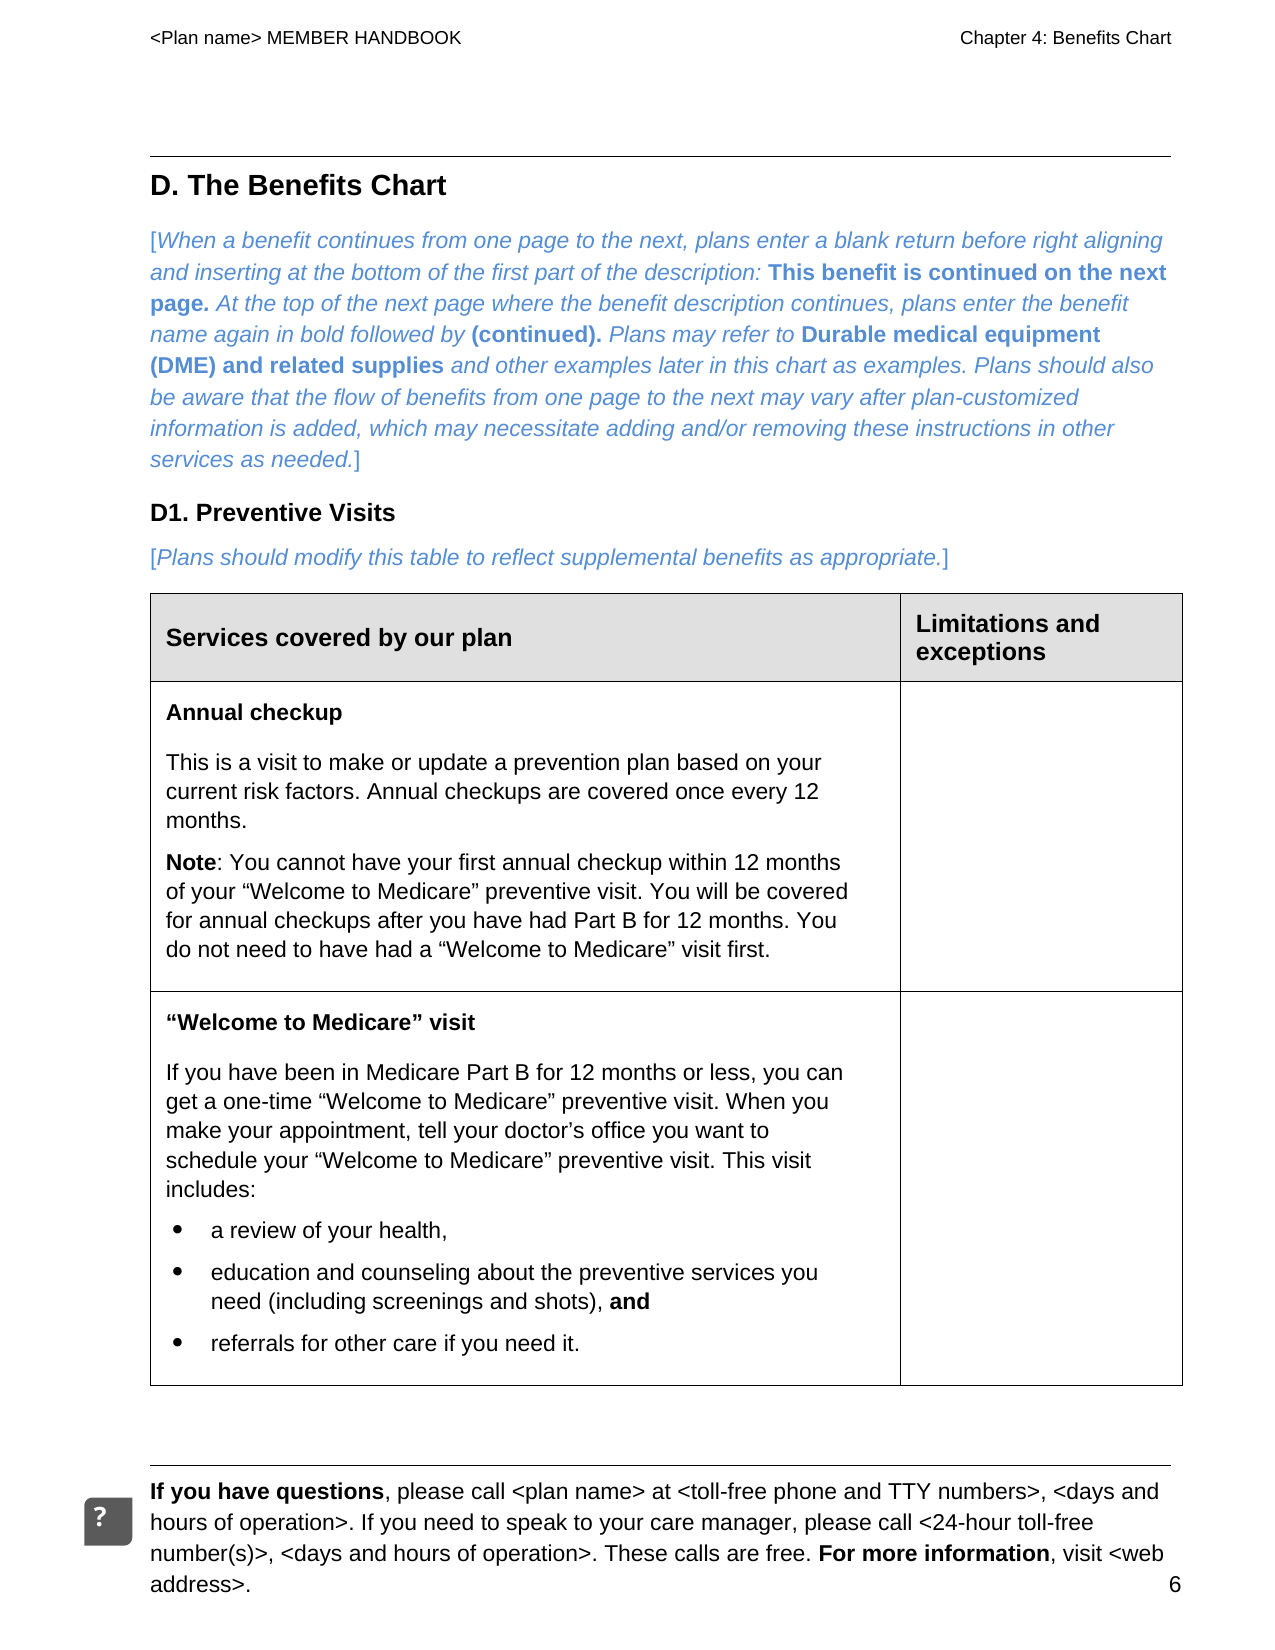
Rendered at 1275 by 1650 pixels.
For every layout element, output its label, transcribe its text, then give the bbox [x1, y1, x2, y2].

table_cell Annual checkup This is a visit to make or update a prevention plan based on your current risk factors. Annual checkups are covered once every 12 months. Note: You cannot have your first annual checkup within 12 months of your “Welcome to Medicare” preventive visit. You will be covered for annual checkups after you have had Part B for 12 months. You do not need to have had a “Welcome to Medicare” visit first. [151, 682, 900, 991]
table_cell “Welcome to Medicare” visit If you have been in Medicare Part B for 12 months or less, you can get a one-time “Welcome to Medicare” preventive visit. When you make your appointment, tell your doctor’s office you want to schedule your “Welcome to Medicare” preventive visit. This visit includes: a review of your health, education and counseling about the preventive services you need (including screenings and shots), and referrals for other care if you need it. [151, 992, 900, 1385]
text [Plans should modify this table to reflect supplemental benefits as appropriate.] [150, 540, 1171, 572]
table_cell [901, 682, 1182, 991]
table_header Services covered by our plan [151, 594, 900, 681]
text [When a benefit continues from one page to the next, plans enter a blank return before right aligning and inserting at the bottom of the first part of the description: This benefit is continued on the next page. At the top of the next page where the benefit description continues, plans enter the benefit name again in bold followed by (continued). Plans may refer to Durable medical equipment (DME) and related supplies and other examples later in this chart as examples. Plans should also be aware that the flow of benefits from one page to the next may vary after plan-customized information is added, which may necessitate adding and/or removing these instructions in other services as needed.] [150, 224, 1171, 474]
table_cell [901, 992, 1182, 1385]
table_header Limitations and exceptions [901, 594, 1182, 681]
subtitle D1. Preventive Visits [150, 494, 1096, 528]
subtitle The Benefits Chart [150, 157, 1171, 203]
